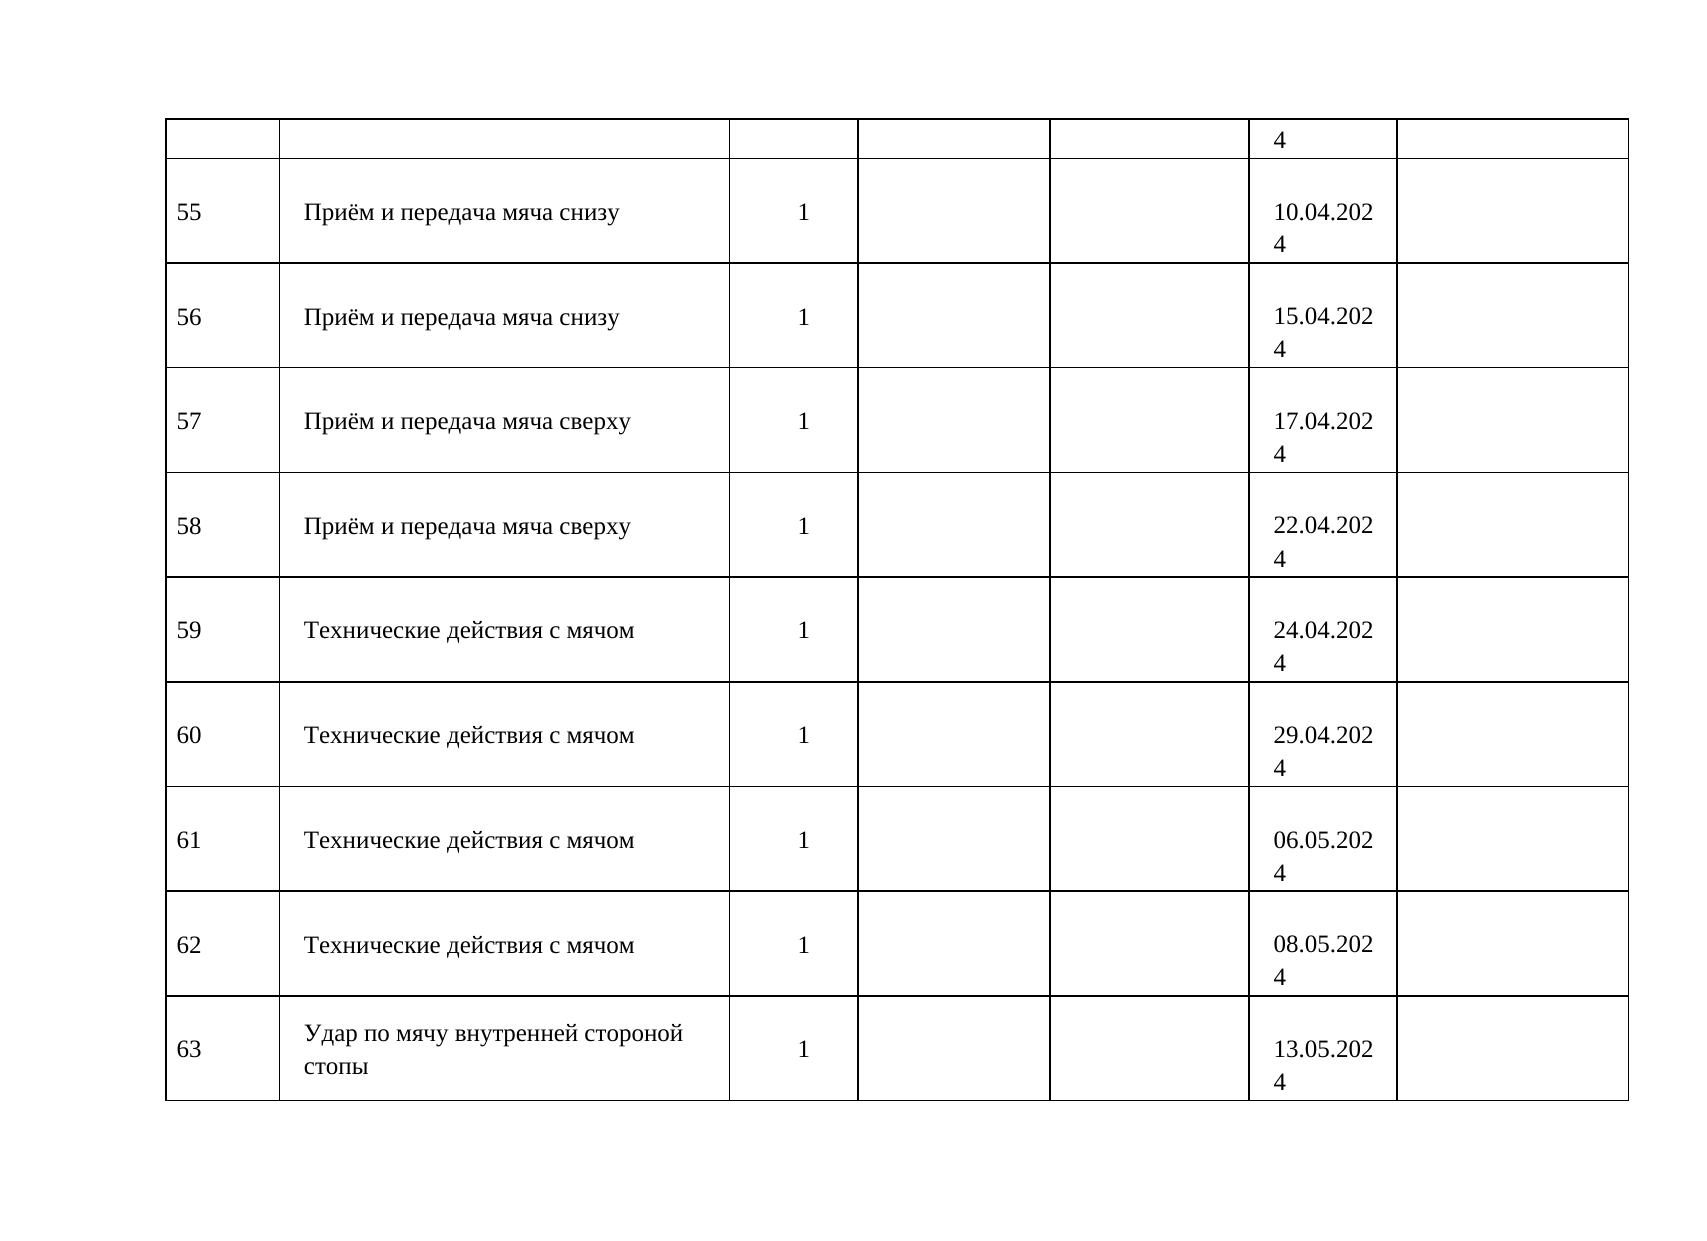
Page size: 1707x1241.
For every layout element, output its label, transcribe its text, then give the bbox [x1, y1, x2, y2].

table_cell 59 [167, 578, 279, 681]
table_cell 08.05.2024 [1250, 892, 1396, 995]
table_cell 1 [730, 120, 857, 157]
table_cell [859, 473, 1049, 576]
table_cell [1051, 578, 1248, 681]
table_cell 13.05.2024 [1250, 997, 1396, 1100]
table_cell 1 [730, 159, 857, 262]
table_cell Приём и передача мяча снизу [280, 159, 729, 262]
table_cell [280, 997, 729, 1100]
table_cell 17.04.2024 [1250, 368, 1396, 472]
table_cell [1398, 120, 1628, 157]
table_cell [859, 683, 1049, 786]
table_cell Технические действия с мячом [280, 683, 729, 786]
table_cell 60 [167, 683, 279, 786]
table_cell 1 [730, 892, 857, 995]
table_cell 63 [167, 997, 279, 1100]
table_cell [1051, 368, 1248, 472]
table_cell [1398, 473, 1628, 576]
table_cell [1398, 159, 1628, 262]
table_cell [1398, 997, 1628, 1100]
table_cell [859, 578, 1049, 681]
table_cell [1051, 120, 1248, 157]
table_cell Технические действия с мячом [280, 578, 729, 681]
table_cell [1051, 892, 1248, 995]
table_cell [1051, 264, 1248, 367]
table_cell 22.04.2024 [1250, 473, 1396, 576]
table_cell 08.04.2024 [1250, 120, 1396, 157]
table_cell Приём и передача мяча сверху [280, 368, 729, 472]
table_cell 61 [167, 787, 279, 890]
table_cell 1 [730, 473, 857, 576]
table_cell [1398, 264, 1628, 367]
table_cell [1051, 787, 1248, 890]
table_cell [859, 787, 1049, 890]
table_cell 1 [730, 368, 857, 472]
table_cell [859, 892, 1049, 995]
table_cell Технические действия с мячом [280, 787, 729, 890]
table_cell [859, 264, 1049, 367]
table_cell [1398, 892, 1628, 995]
table_cell [859, 159, 1049, 262]
table_cell 57 [167, 368, 279, 472]
table_cell 54 [167, 120, 279, 157]
table_cell [859, 120, 1049, 157]
table_cell [1398, 578, 1628, 681]
table_cell [1398, 787, 1628, 890]
table_cell [1398, 683, 1628, 786]
table_cell 15.04.2024 [1250, 264, 1396, 367]
table_cell [859, 368, 1049, 472]
table_cell 10.04.2024 [1250, 159, 1396, 262]
table_cell [1051, 683, 1248, 786]
table_cell Технические действия с мячом [280, 892, 729, 995]
table_cell [1051, 473, 1248, 576]
table_cell [1398, 368, 1628, 472]
table_cell 62 [167, 892, 279, 995]
table_cell 58 [167, 473, 279, 576]
table_cell 1 [730, 578, 857, 681]
table_cell 1 [730, 997, 857, 1100]
table_cell [1051, 997, 1248, 1100]
table_cell 55 [167, 159, 279, 262]
table_cell Приём и передача мяча снизу [280, 264, 729, 367]
table_cell 24.04.2024 [1250, 578, 1396, 681]
table_cell [1051, 159, 1248, 262]
table_cell 06.05.2024 [1250, 787, 1396, 890]
table_cell Приём и передача мяча сверху [280, 473, 729, 576]
table_cell 29.04.2024 [1250, 683, 1396, 786]
table_cell [859, 997, 1049, 1100]
table_cell 56 [167, 264, 279, 367]
table_cell 1 [730, 787, 857, 890]
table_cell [280, 120, 729, 157]
table_cell 1 [730, 264, 857, 367]
table_cell 1 [730, 683, 857, 786]
